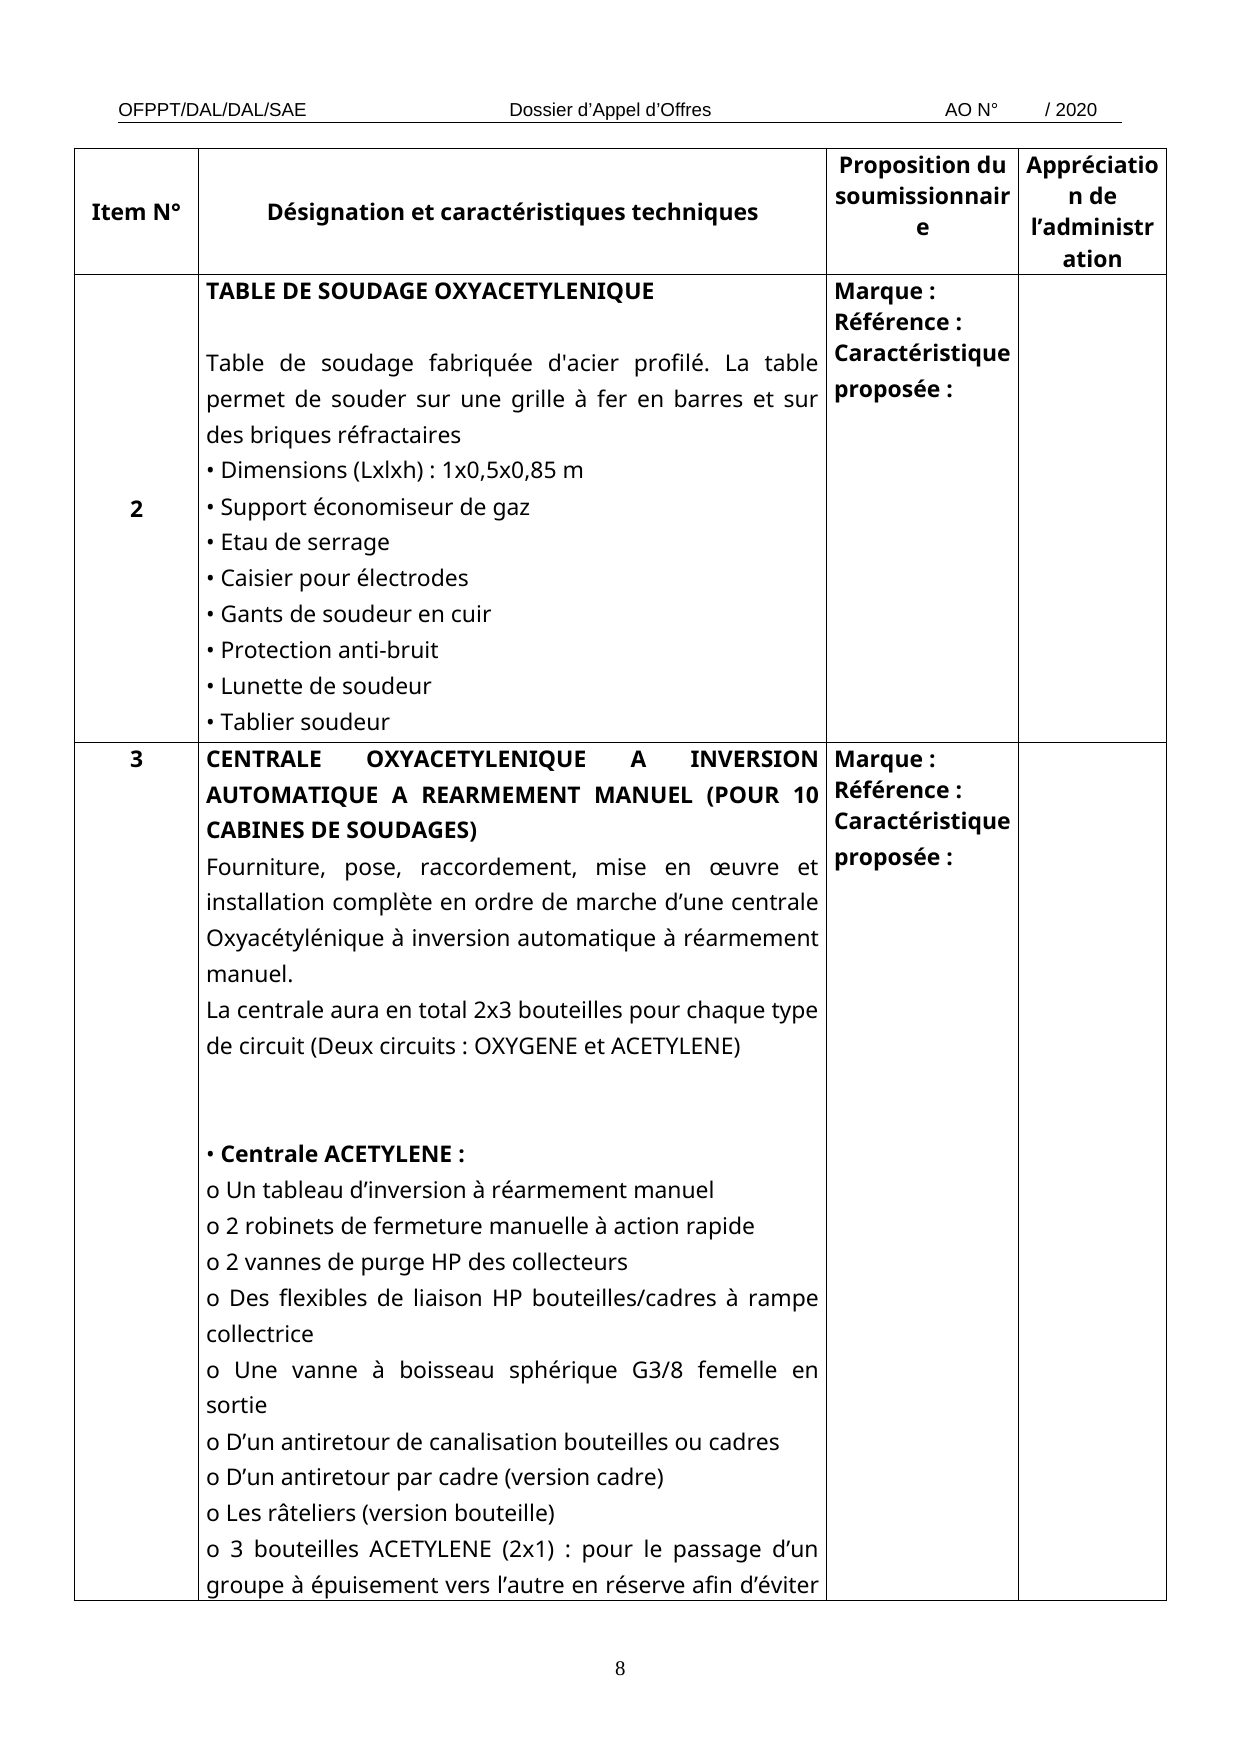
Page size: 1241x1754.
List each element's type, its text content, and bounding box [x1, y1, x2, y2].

table_cell [1019, 275, 1166, 742]
table_header Désignation et caractéristiques techniques [199, 149, 826, 274]
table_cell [827, 743, 1018, 1600]
table_cell [1019, 743, 1166, 1600]
table_header Proposition du soumissionnaire [827, 149, 1018, 274]
table_header Appréciation de l’administration [1019, 149, 1166, 274]
table_cell 3 [75, 743, 198, 1600]
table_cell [827, 275, 1018, 742]
table_cell TABLE DE SOUDAGE OXYACETYLENIQUE Table de soudage fabriquée d'acier profilé. La table permet de souder sur une grille à fer en barres et sur des briques réfractaires • Dimensions (Lxlxh) : 1x0,5x0,85 m • Support économiseur de gaz • Etau de serrage • Caisier pour électrodes • Gants de soudeur en cuir • Protection anti-bruit • Lunette de soudeur • Tablier soudeur [199, 275, 826, 742]
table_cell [199, 743, 826, 1600]
table_header Item N° [75, 149, 198, 274]
table_cell 2 [75, 275, 198, 742]
